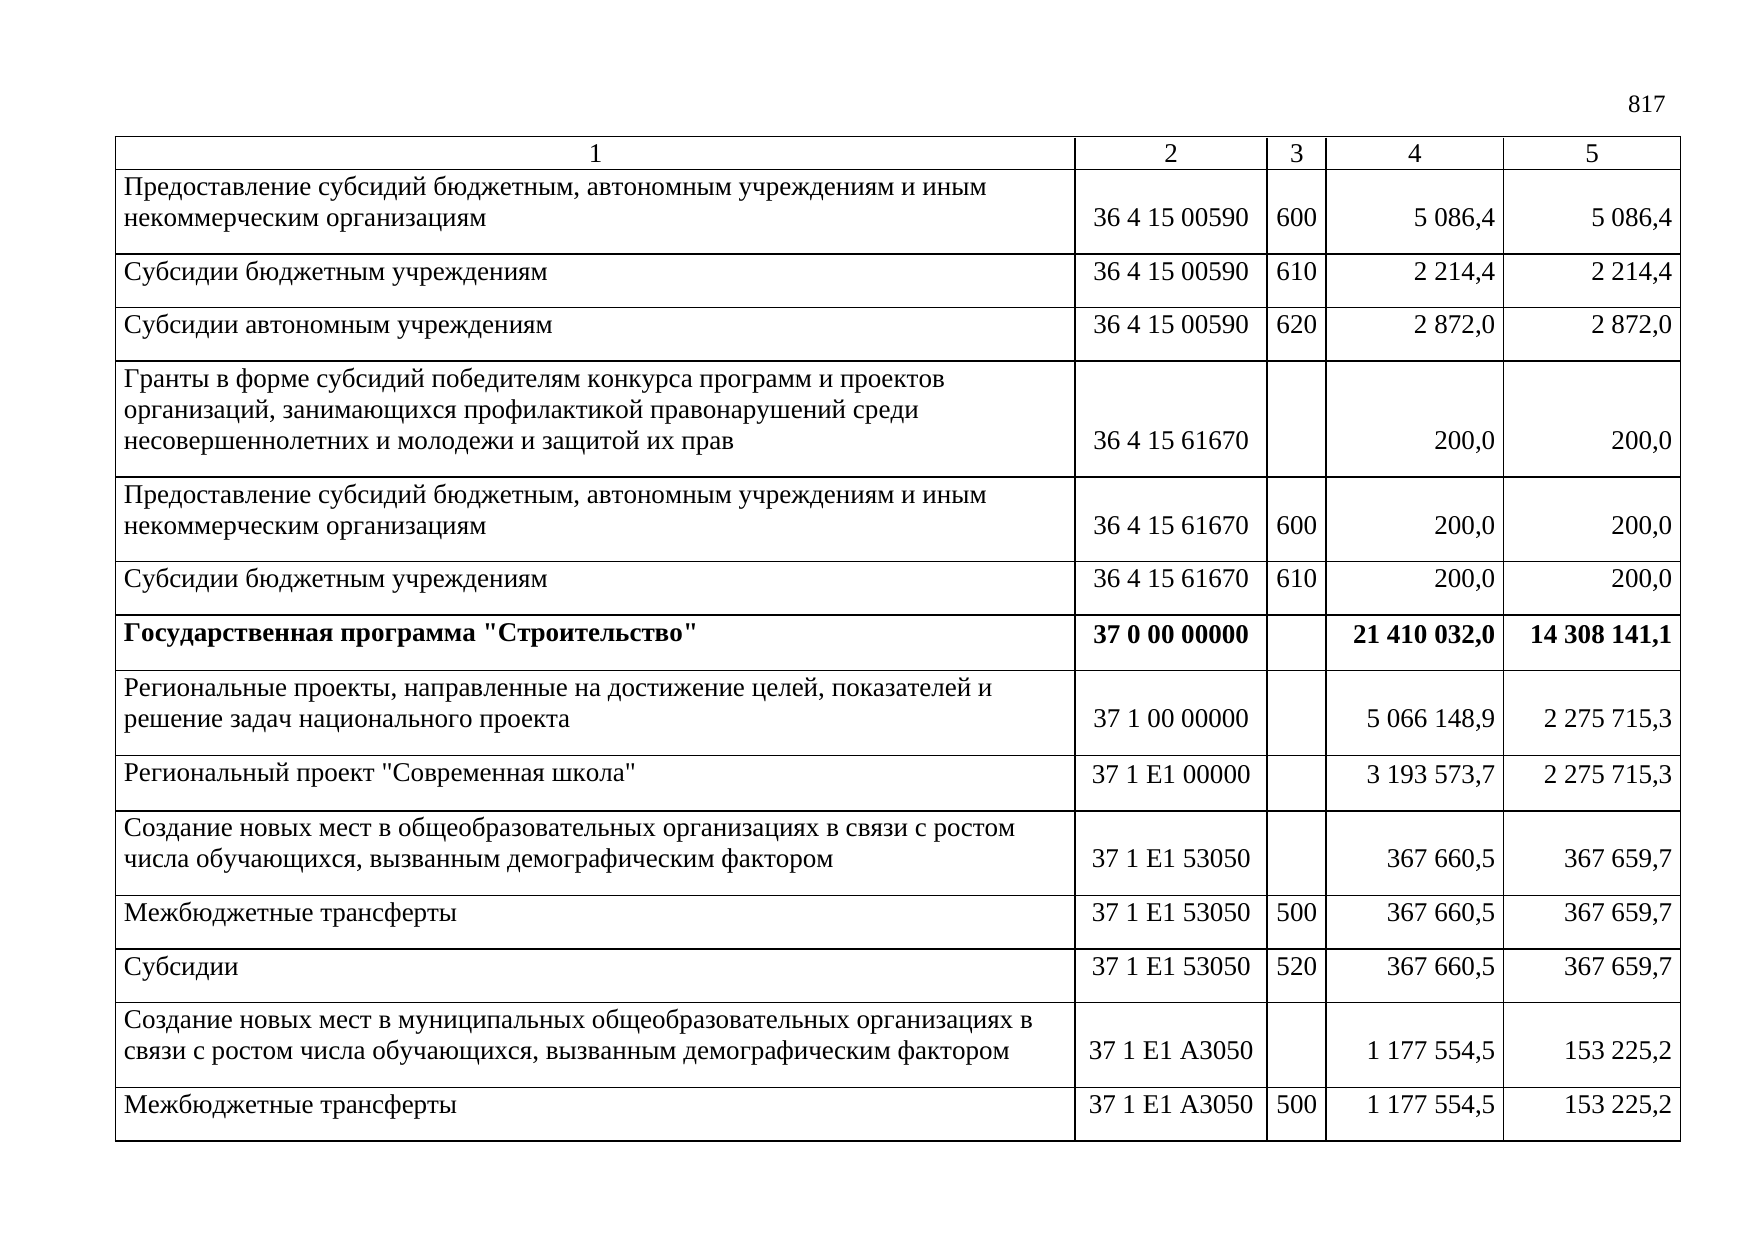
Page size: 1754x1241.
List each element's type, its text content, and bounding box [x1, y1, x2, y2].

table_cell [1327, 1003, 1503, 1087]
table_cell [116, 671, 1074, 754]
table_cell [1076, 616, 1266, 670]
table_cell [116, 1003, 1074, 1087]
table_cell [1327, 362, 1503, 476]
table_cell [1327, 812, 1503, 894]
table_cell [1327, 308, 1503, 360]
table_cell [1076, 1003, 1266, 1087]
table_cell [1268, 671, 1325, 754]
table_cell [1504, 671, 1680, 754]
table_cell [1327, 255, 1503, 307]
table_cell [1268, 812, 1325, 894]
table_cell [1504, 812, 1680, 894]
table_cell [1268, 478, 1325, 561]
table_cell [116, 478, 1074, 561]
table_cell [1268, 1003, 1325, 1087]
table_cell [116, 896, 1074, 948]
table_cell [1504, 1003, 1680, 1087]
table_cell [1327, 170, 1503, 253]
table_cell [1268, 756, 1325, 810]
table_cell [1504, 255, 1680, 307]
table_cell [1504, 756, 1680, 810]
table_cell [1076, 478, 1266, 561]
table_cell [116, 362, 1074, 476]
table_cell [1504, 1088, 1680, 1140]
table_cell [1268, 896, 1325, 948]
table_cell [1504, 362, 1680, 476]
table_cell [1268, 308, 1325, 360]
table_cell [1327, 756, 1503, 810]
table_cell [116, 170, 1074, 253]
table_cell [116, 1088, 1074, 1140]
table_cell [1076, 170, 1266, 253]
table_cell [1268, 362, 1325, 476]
table_header 3 [1268, 137, 1326, 168]
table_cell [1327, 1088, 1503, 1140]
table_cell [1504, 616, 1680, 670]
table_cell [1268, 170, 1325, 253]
table_header 5 [1504, 137, 1680, 168]
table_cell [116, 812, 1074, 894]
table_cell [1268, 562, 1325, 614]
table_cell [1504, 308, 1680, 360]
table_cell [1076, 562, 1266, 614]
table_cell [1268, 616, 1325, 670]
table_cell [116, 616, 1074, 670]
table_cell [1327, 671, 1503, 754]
table_header 1 [116, 137, 1075, 168]
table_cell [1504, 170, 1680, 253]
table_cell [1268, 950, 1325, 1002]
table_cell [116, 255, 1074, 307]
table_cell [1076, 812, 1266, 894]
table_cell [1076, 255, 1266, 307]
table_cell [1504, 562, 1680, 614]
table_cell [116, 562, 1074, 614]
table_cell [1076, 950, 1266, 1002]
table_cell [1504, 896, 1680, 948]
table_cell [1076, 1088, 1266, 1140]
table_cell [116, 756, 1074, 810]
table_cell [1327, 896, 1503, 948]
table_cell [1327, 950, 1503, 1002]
table_header 4 [1327, 137, 1503, 168]
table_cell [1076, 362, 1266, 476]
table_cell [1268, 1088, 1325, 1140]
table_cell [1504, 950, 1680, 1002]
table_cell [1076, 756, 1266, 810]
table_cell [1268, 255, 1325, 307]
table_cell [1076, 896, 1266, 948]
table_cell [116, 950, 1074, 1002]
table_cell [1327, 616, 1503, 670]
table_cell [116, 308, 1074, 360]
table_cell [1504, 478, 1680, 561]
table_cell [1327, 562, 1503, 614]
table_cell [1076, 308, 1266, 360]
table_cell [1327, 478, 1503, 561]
table_header 2 [1076, 137, 1267, 168]
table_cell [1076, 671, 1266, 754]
